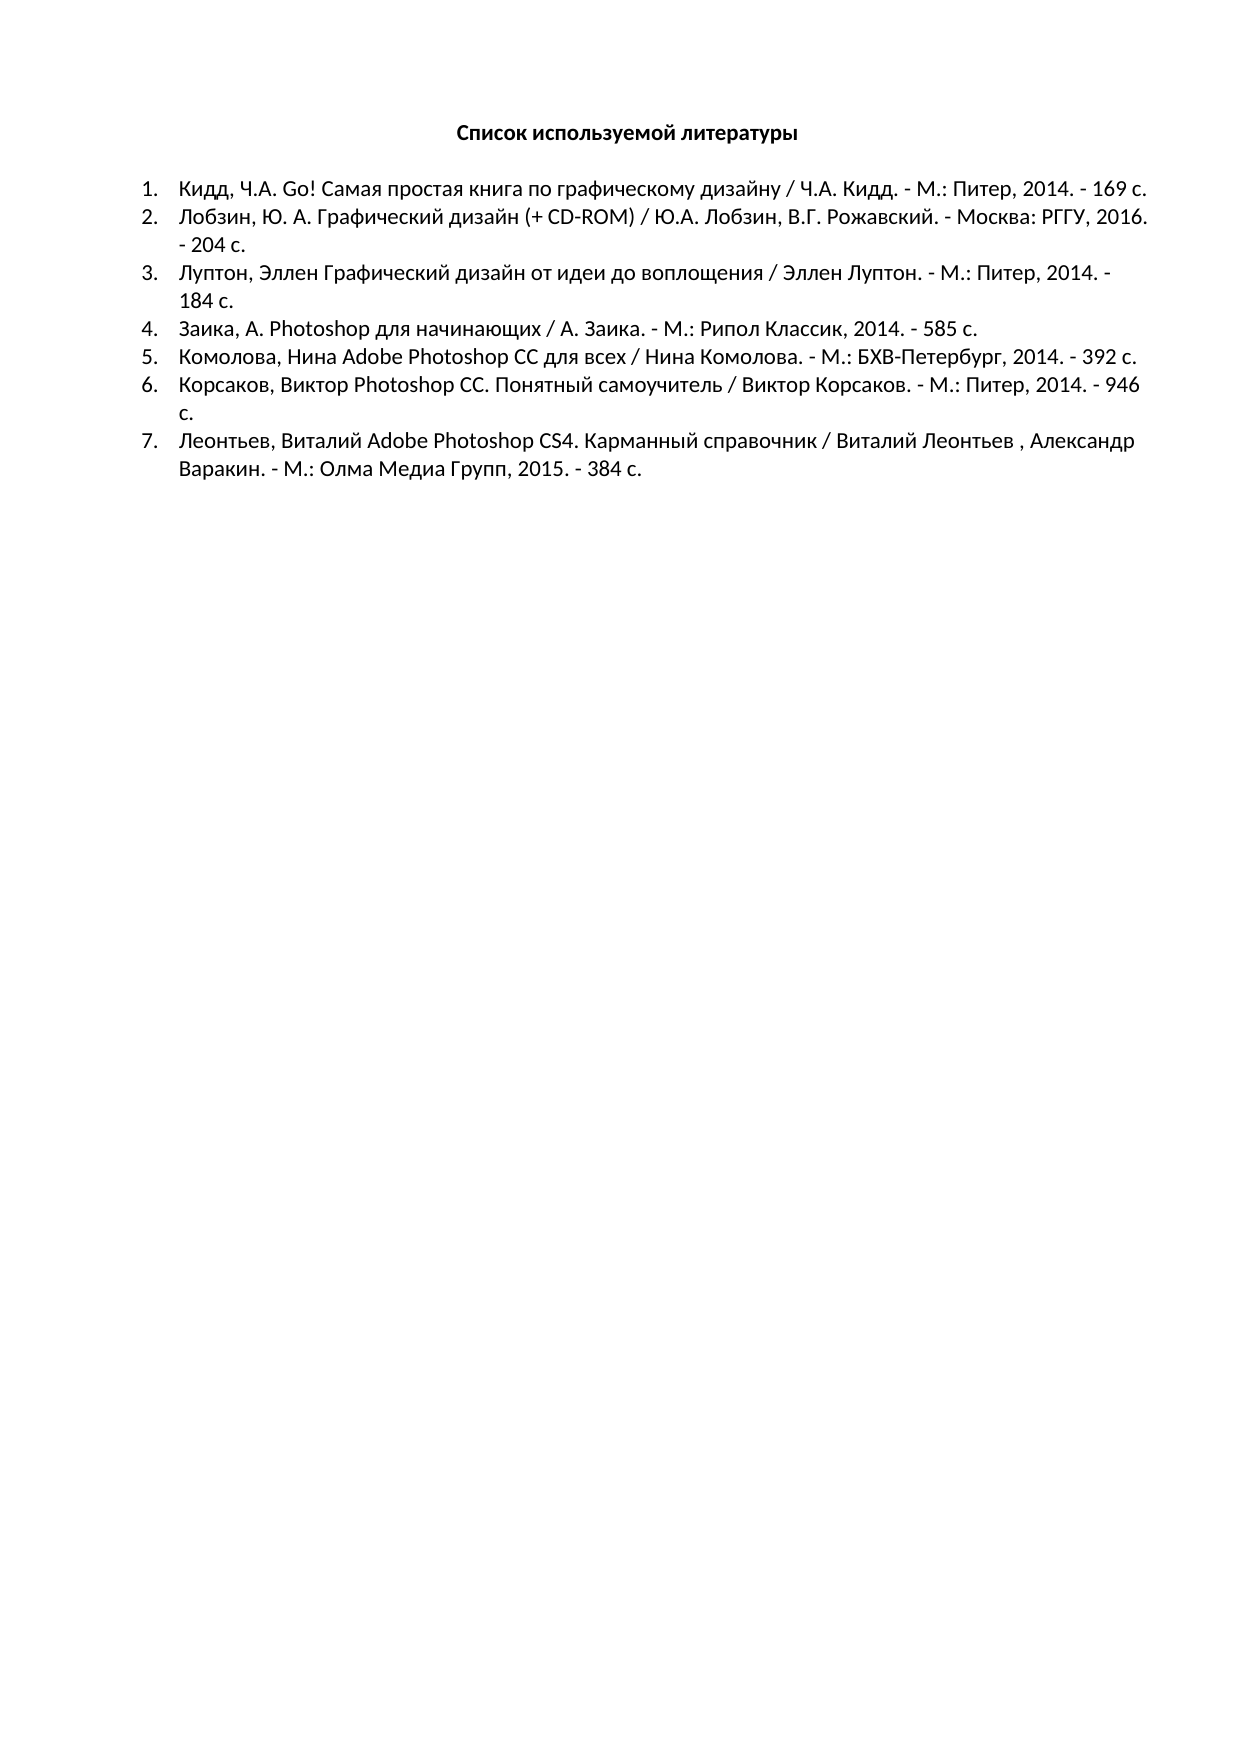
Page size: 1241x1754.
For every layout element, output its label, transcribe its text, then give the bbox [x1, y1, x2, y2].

list Лобзин, Ю. А. Графический дизайн (+ CD-ROM) / Ю.А. Лобзин, В.Г. Рожавский. - Москва: РГГУ, 2016. - 204 c. [141, 202, 1152, 258]
list Корсаков, Виктор Photoshop CC. Понятный самоучитель / Виктор Корсаков. - М.: Питер, 2014. - 946 c. [141, 370, 1152, 426]
list Луптон, Эллен Графический дизайн от идеи до воплощения / Эллен Луптон. - М.: Питер, 2014. - 184 c. [141, 258, 1152, 314]
list Заика, А. Photoshop для начинающих / А. Заика. - М.: Рипол Классик, 2014. - 585 c. [141, 314, 1152, 342]
list Комолова, Нина Adobe Photoshop CC для всех / Нина Комолова. - М.: БХВ-Петербург, 2014. - 392 c. [141, 342, 1152, 370]
text Список используемой литературы [103, 118, 1152, 146]
list Леонтьев, Виталий Adobe Photoshop CS4. Карманный справочник / Виталий Леонтьев , Александр Варакин. - М.: Олма Медиа Групп, 2015. - 384 c. [141, 426, 1152, 482]
list Кидд, Ч.А. Go! Самая простая книга по графическому дизайну / Ч.А. Кидд. - М.: Питер, 2014. - 169 c. [141, 174, 1152, 202]
